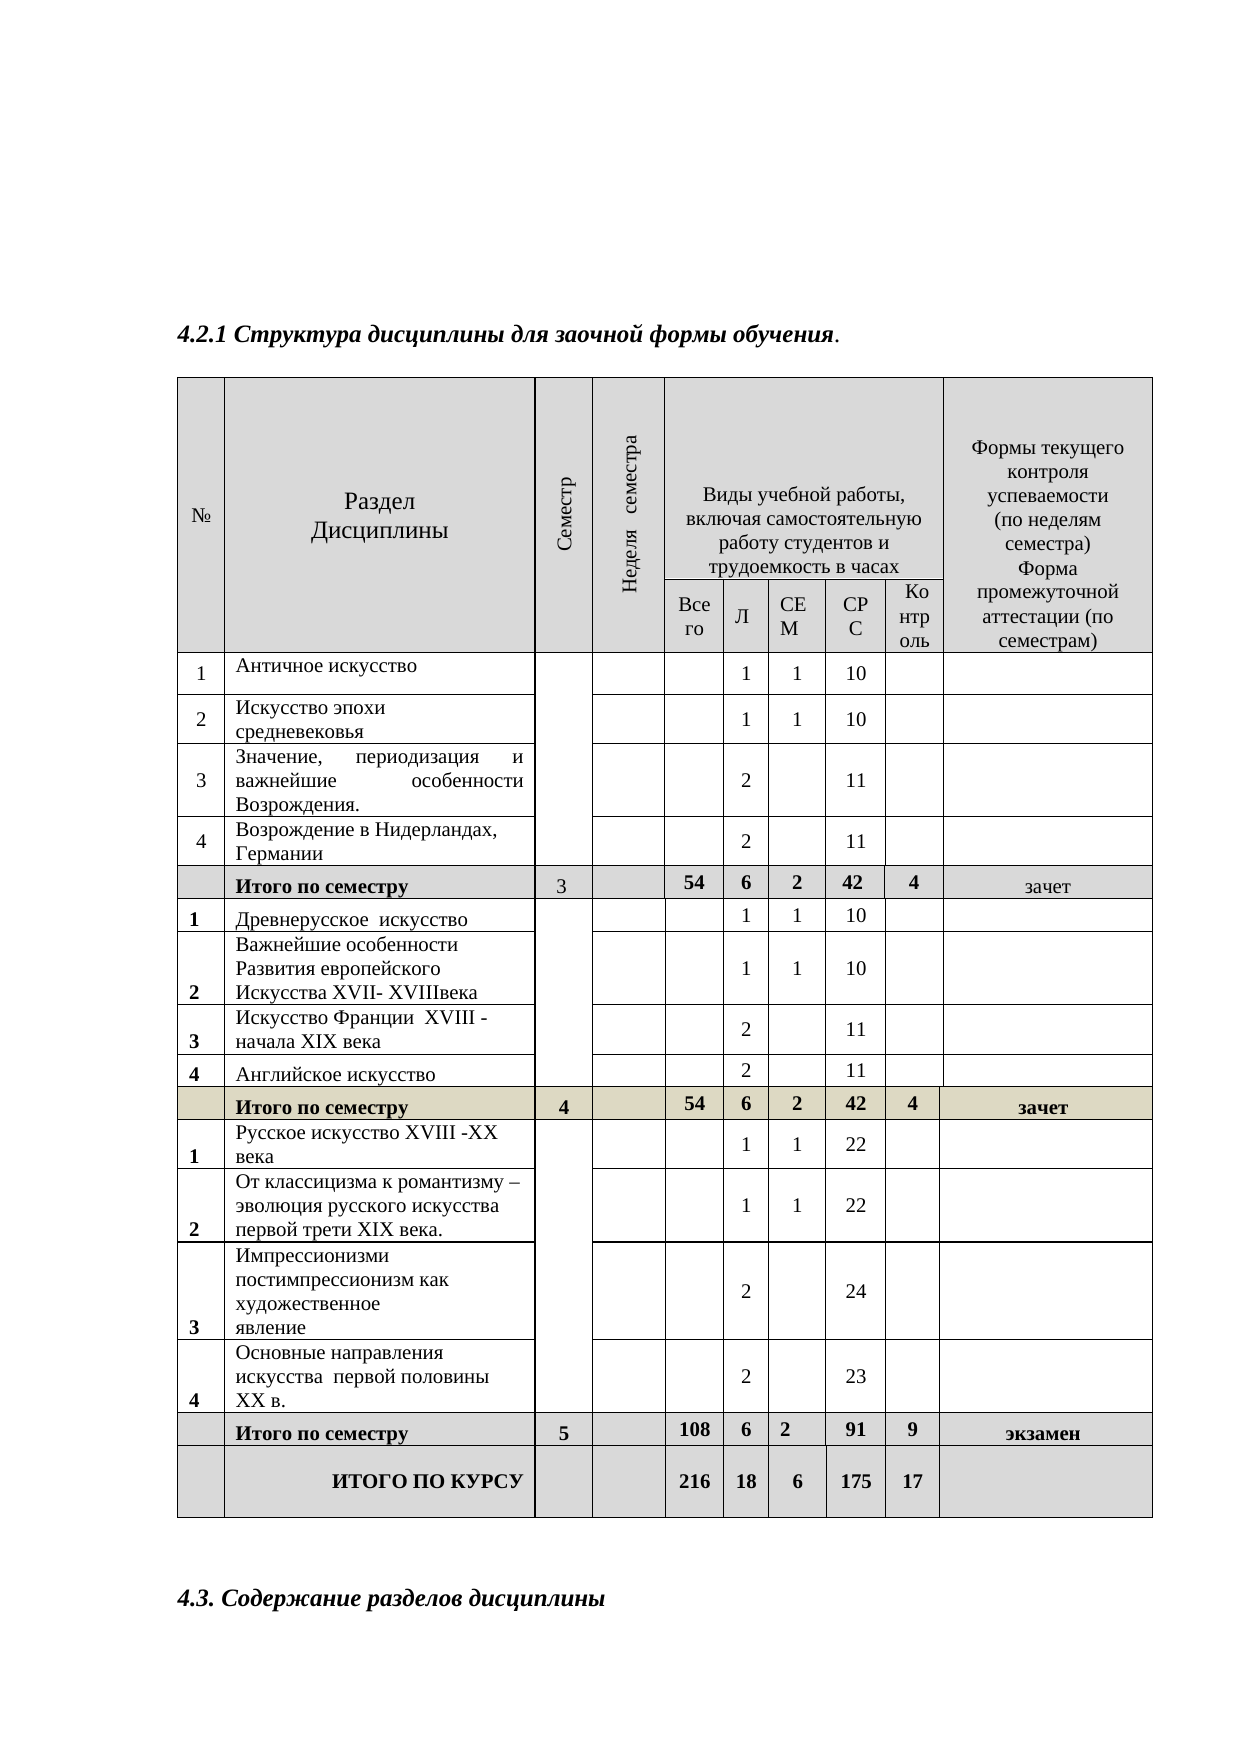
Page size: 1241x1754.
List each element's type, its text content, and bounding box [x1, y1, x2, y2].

table_cell От классицизма к романтизму – эволюция русского искусства первой трети XIX века. [225, 1169, 534, 1241]
table_cell [178, 1413, 224, 1445]
table_cell 24 [826, 1243, 885, 1339]
table_cell 11 [826, 744, 885, 816]
table_cell Русское искусство XVIII -XX века [225, 1120, 534, 1168]
table_cell 4 [885, 866, 943, 898]
table_cell 1 [769, 899, 825, 931]
table_header Неделя семестра [593, 378, 664, 652]
table_cell [769, 744, 825, 816]
table_cell [886, 653, 943, 694]
table_cell [769, 1243, 825, 1339]
table_cell [886, 1005, 943, 1053]
table_cell 2 [178, 932, 224, 1004]
table_cell Основные направления искусства первой половины ХХ в. [225, 1340, 534, 1412]
table_cell 2 [724, 1055, 768, 1086]
table_cell [940, 1169, 1152, 1241]
table_cell 108 [666, 1413, 723, 1445]
table_cell Древнерусское искусство [225, 899, 534, 931]
table_cell [593, 899, 665, 931]
table_cell 18 [724, 1446, 768, 1517]
table_cell [886, 1169, 939, 1241]
table_cell [944, 817, 1152, 865]
table_cell [944, 744, 1152, 816]
table_cell 5 [536, 1413, 592, 1445]
table_header Раздел Дисциплины [225, 378, 534, 652]
table_cell 1 [178, 653, 224, 694]
table_cell Итого по семестру [225, 1413, 534, 1445]
table_cell [886, 744, 943, 816]
table_cell 54 [665, 866, 723, 898]
table_cell 10 [826, 899, 885, 931]
table_cell 22 [826, 1120, 885, 1168]
table_cell [593, 1243, 665, 1339]
table_cell [536, 1446, 592, 1517]
table_cell [940, 1120, 1152, 1168]
table_cell 54 [666, 1087, 723, 1119]
table_cell 1 [769, 1120, 825, 1168]
table_cell 1 [769, 695, 825, 743]
table_cell 42 [826, 866, 884, 898]
table_cell Античное искусство [225, 653, 534, 694]
table_cell 6 [769, 1446, 826, 1517]
table_cell 10 [826, 695, 885, 743]
table_cell [769, 817, 825, 865]
table_cell 1 [769, 1169, 825, 1241]
table_cell [666, 1120, 723, 1168]
table_cell [593, 817, 664, 865]
table_cell 2 [724, 1243, 768, 1339]
table_cell 42 [826, 1087, 885, 1119]
table_cell 10 [826, 932, 885, 1004]
table_cell [666, 932, 723, 1004]
table_cell Английское искусство [225, 1055, 534, 1086]
table_cell [593, 1055, 665, 1086]
table_cell [665, 817, 723, 865]
text 4.2.1 Структура дисциплины для заочной формы обучения. [177, 319, 1152, 348]
table_cell [593, 1087, 665, 1119]
table_cell 91 [826, 1413, 885, 1445]
table_header Семестр [536, 378, 592, 652]
table_cell Значение, периодизация и важнейшие особенности Возрождения. [225, 744, 534, 816]
table_cell 2 [769, 1413, 825, 1445]
table_cell [665, 653, 723, 694]
table_cell зачет [944, 866, 1152, 898]
table_cell [886, 899, 943, 931]
table_cell 1 [724, 932, 768, 1004]
table_cell 1 [724, 899, 768, 931]
table_cell 4 [536, 1087, 592, 1119]
table_cell Возрождение в Нидерландах, Германии [225, 817, 534, 865]
table_cell 9 [886, 1413, 939, 1445]
table_cell 10 [826, 653, 885, 694]
table_cell экзамен [940, 1413, 1152, 1445]
table_cell [940, 1340, 1152, 1412]
table_cell [593, 1120, 665, 1168]
table_cell [593, 932, 665, 1004]
table_cell [940, 1446, 1152, 1517]
table_cell [666, 1340, 723, 1412]
table_cell [536, 653, 592, 865]
table_header Виды учебной работы, включая самостоятельную работу студентов и трудоемкость в часах [665, 378, 943, 578]
table_cell [886, 1340, 939, 1412]
table_cell 1 [769, 932, 825, 1004]
table_cell ИТОГО ПО КУРСУ [225, 1446, 534, 1517]
table_cell 6 [724, 866, 768, 898]
table_cell 11 [826, 1005, 885, 1053]
table_cell 216 [666, 1446, 723, 1517]
table_header Формы текущего контроля успеваемости (по неделям семестра) Форма промежуточной аттестации (по семестрам) [944, 378, 1152, 652]
table_cell [886, 1243, 939, 1339]
table_cell 1 [769, 653, 825, 694]
table_cell [944, 899, 1152, 931]
table_cell [178, 1446, 224, 1517]
table_cell Искусство эпохи средневековья [225, 695, 534, 743]
table_cell [593, 1446, 665, 1517]
table_cell [769, 1005, 825, 1053]
table_cell [593, 1340, 665, 1412]
table_cell [593, 1005, 665, 1053]
table_header № [178, 378, 224, 652]
table_cell 2 [769, 1087, 825, 1119]
table_cell [178, 1087, 224, 1119]
table_cell [178, 866, 224, 898]
table_cell [593, 695, 664, 743]
table_cell Искусство Франции XVIII -начала XIX века [225, 1005, 534, 1053]
table_cell 17 [886, 1446, 939, 1517]
table_cell [886, 1055, 943, 1086]
table_cell 2 [769, 866, 825, 898]
table_cell [940, 1243, 1152, 1339]
table_cell 1 [178, 1120, 224, 1168]
table_cell [666, 1055, 723, 1086]
table_cell [944, 1005, 1152, 1053]
table_cell 11 [826, 1055, 885, 1086]
table_cell [593, 744, 664, 816]
table_cell 2 [724, 1005, 768, 1053]
table_cell [665, 744, 723, 816]
table_cell 22 [826, 1169, 885, 1241]
table_cell [944, 1055, 1152, 1086]
table_cell [886, 1120, 939, 1168]
table_cell 1 [724, 1120, 768, 1168]
table_cell [886, 817, 943, 865]
table_cell 2 [178, 695, 224, 743]
table_cell 23 [826, 1340, 885, 1412]
table_cell [769, 1055, 825, 1086]
table_cell [593, 1169, 665, 1241]
table_cell [665, 695, 723, 743]
table_cell 6 [724, 1087, 768, 1119]
table_cell СЕМ [769, 580, 825, 652]
table_cell Всего [665, 580, 723, 652]
table_cell 2 [724, 1340, 768, 1412]
table_cell 1 [724, 695, 768, 743]
table_cell 3 [178, 744, 224, 816]
table_cell 1 [178, 899, 224, 931]
table_cell Л [724, 580, 768, 652]
table_cell 4 [178, 1340, 224, 1412]
table_cell 2 [178, 1169, 224, 1241]
table_cell [944, 932, 1152, 1004]
table_cell 175 [827, 1446, 885, 1517]
table_cell [886, 695, 943, 743]
table_cell зачет [940, 1087, 1152, 1119]
table_cell [536, 1120, 592, 1412]
table_cell [944, 653, 1152, 694]
table_cell [593, 653, 664, 694]
table_cell Импрессионизми постимпрессионизм как художественное явление [225, 1243, 534, 1339]
table_cell [886, 932, 943, 1004]
table_cell 4 [886, 1087, 939, 1119]
table_cell [769, 1340, 825, 1412]
table_cell 3 [536, 866, 592, 898]
table_cell 2 [724, 744, 768, 816]
table_cell [536, 899, 592, 1086]
table_cell 6 [724, 1413, 768, 1445]
table_cell 4 [178, 817, 224, 865]
table_cell [666, 1005, 723, 1053]
text 4.3. Содержание разделов дисциплины [177, 1583, 1152, 1612]
table_cell Контроль [886, 580, 943, 652]
table_cell 2 [724, 817, 768, 865]
table_cell 1 [724, 1169, 768, 1241]
table_cell Итого по семестру [225, 1087, 534, 1119]
table_cell [593, 866, 664, 898]
table_cell 11 [826, 817, 885, 865]
table_cell [593, 1413, 665, 1445]
table_cell 3 [178, 1243, 224, 1339]
table_cell [666, 899, 723, 931]
table_cell [944, 695, 1152, 743]
table_cell 4 [178, 1055, 224, 1086]
table_cell [666, 1169, 723, 1241]
table_cell СРС [826, 580, 885, 652]
table_cell 3 [178, 1005, 224, 1053]
table_cell 1 [724, 653, 768, 694]
table_cell [666, 1243, 723, 1339]
table_cell Итого по семестру [225, 866, 534, 898]
table_cell Важнейшие особенности Развития европейского Искусства XVII- XVIIIвека [225, 932, 534, 1004]
